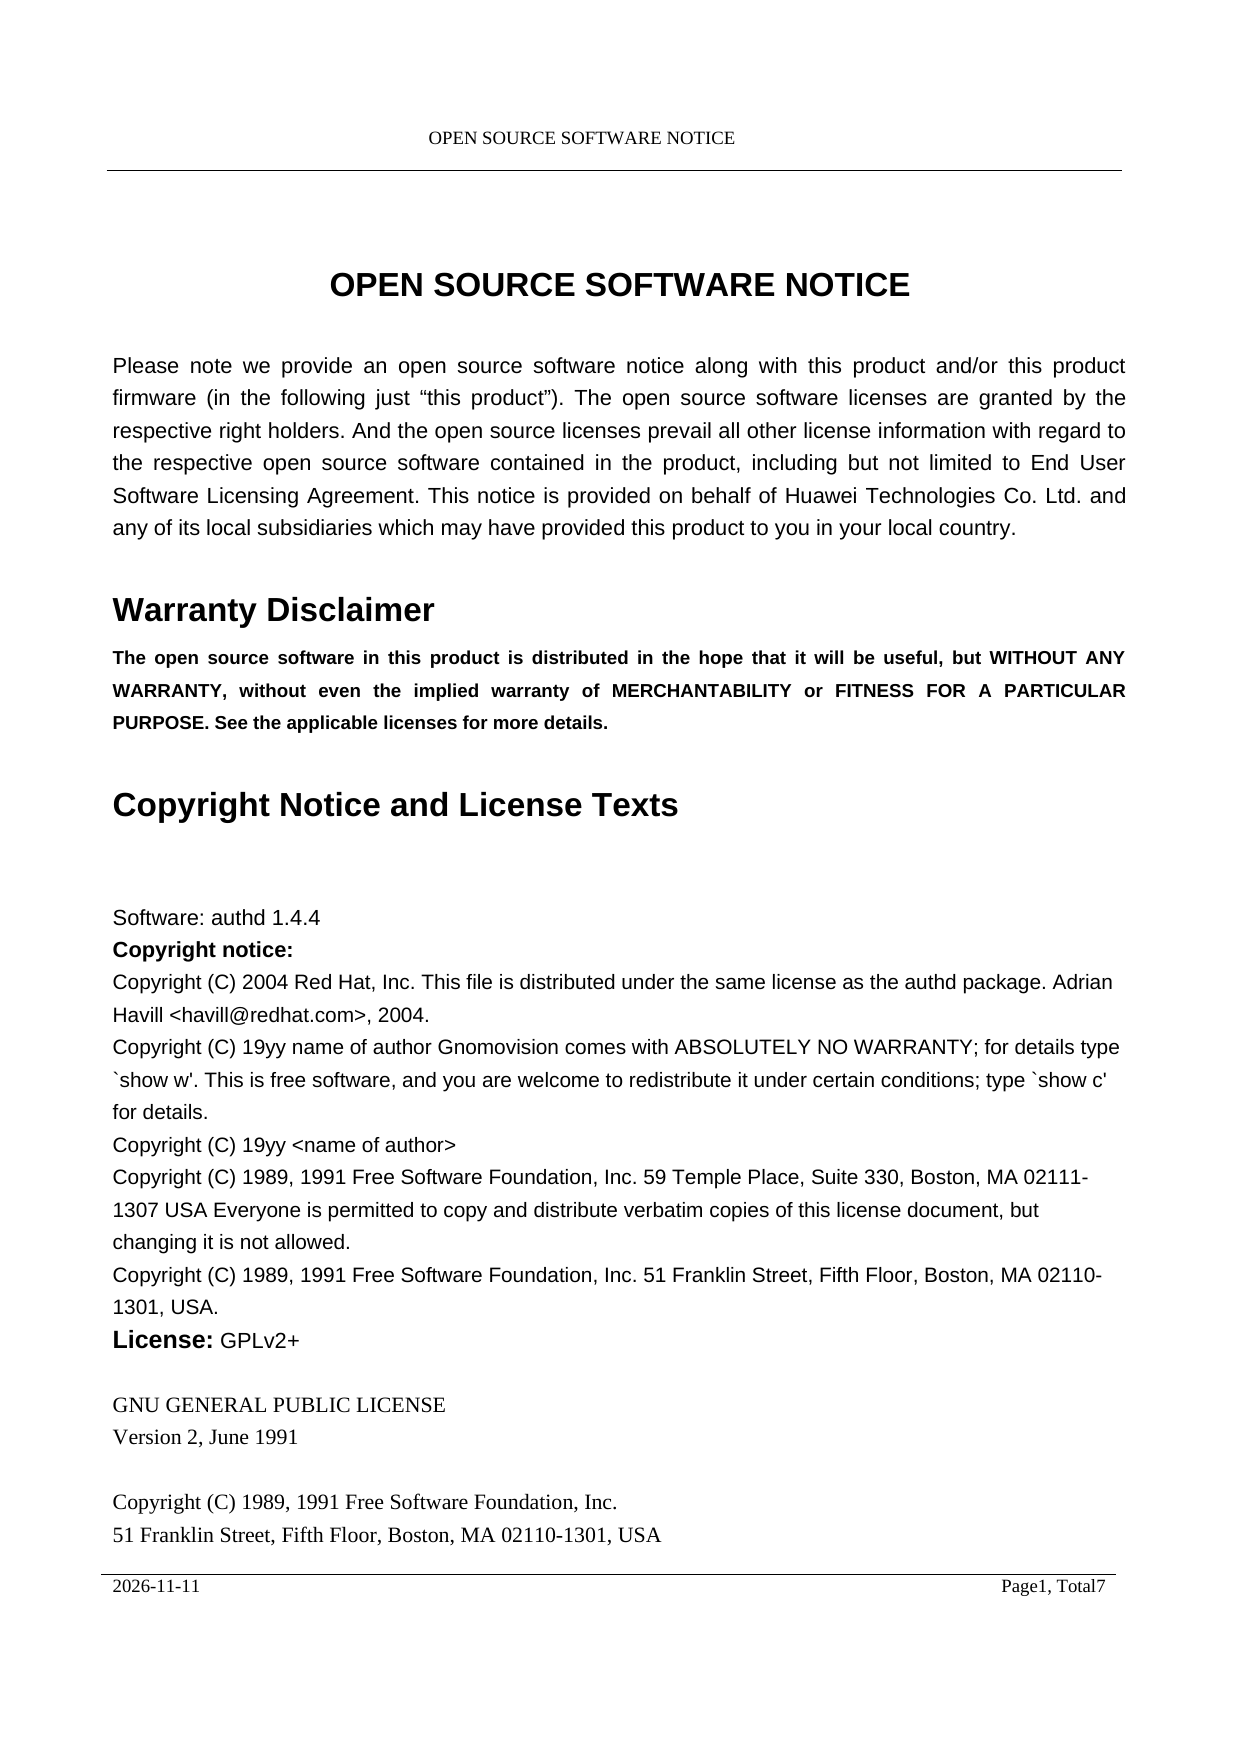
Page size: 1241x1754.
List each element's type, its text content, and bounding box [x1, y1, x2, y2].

text Copyright (C) 1989, 1991 Free Software Foundation, Inc. 59 Temple Place, Suite 330, Boston, MA 02111-1307 USA Everyone is permitted to copy and distribute verbatim copies of this license document, but changing it is not allowed. [112, 1161, 1128, 1258]
text Please note we provide an open source software notice along with this product and/or this product firmware (in the following just “this product”). The open source software licenses are granted by the respective right holders. And the open source licenses prevail all other license information with regard to the respective open source software contained in the product, including but not limited to End User Software Licensing Agreement. This notice is provided on behalf of Huawei Technologies Co. Ltd. and any of its local subsidiaries which may have provided this product to you in your local country. [112, 349, 1128, 544]
text Copyright (C) 1989, 1991 Free Software Foundation, Inc. 51 Franklin Street, Fifth Floor, Boston, MA 02110-1301, USA. [112, 1258, 1128, 1323]
text The open source software in this product is distributed in the hope that it will be useful, but WITHOUT ANY WARRANTY, without even the implied warranty of MERCHANTABILITY or FITNESS FOR A PARTICULAR PURPOSE. See the applicable licenses for more details. [112, 641, 1128, 739]
text OPEN SOURCE SOFTWARE NOTICE [112, 251, 1128, 316]
text Copyright (C) 2004 Red Hat, Inc. This file is distributed under the same license as the authd package. Adrian Havill <havill@redhat.com>, 2004. [112, 966, 1128, 1031]
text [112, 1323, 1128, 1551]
text Software: authd 1.4.4 [112, 901, 1128, 933]
text Copyright notice: [112, 933, 1128, 966]
text Copyright (C) 19yy name of author Gnomovision comes with ABSOLUTELY NO WARRANTY; for details type `show w'. This is free software, and you are welcome to redistribute it under certain conditions; type `show c' for details. [112, 1031, 1128, 1128]
text Copyright (C) 19yy <name of author> [112, 1128, 1128, 1161]
text Warranty Disclaimer [112, 576, 1128, 641]
text Copyright Notice and License Texts [112, 771, 1128, 836]
